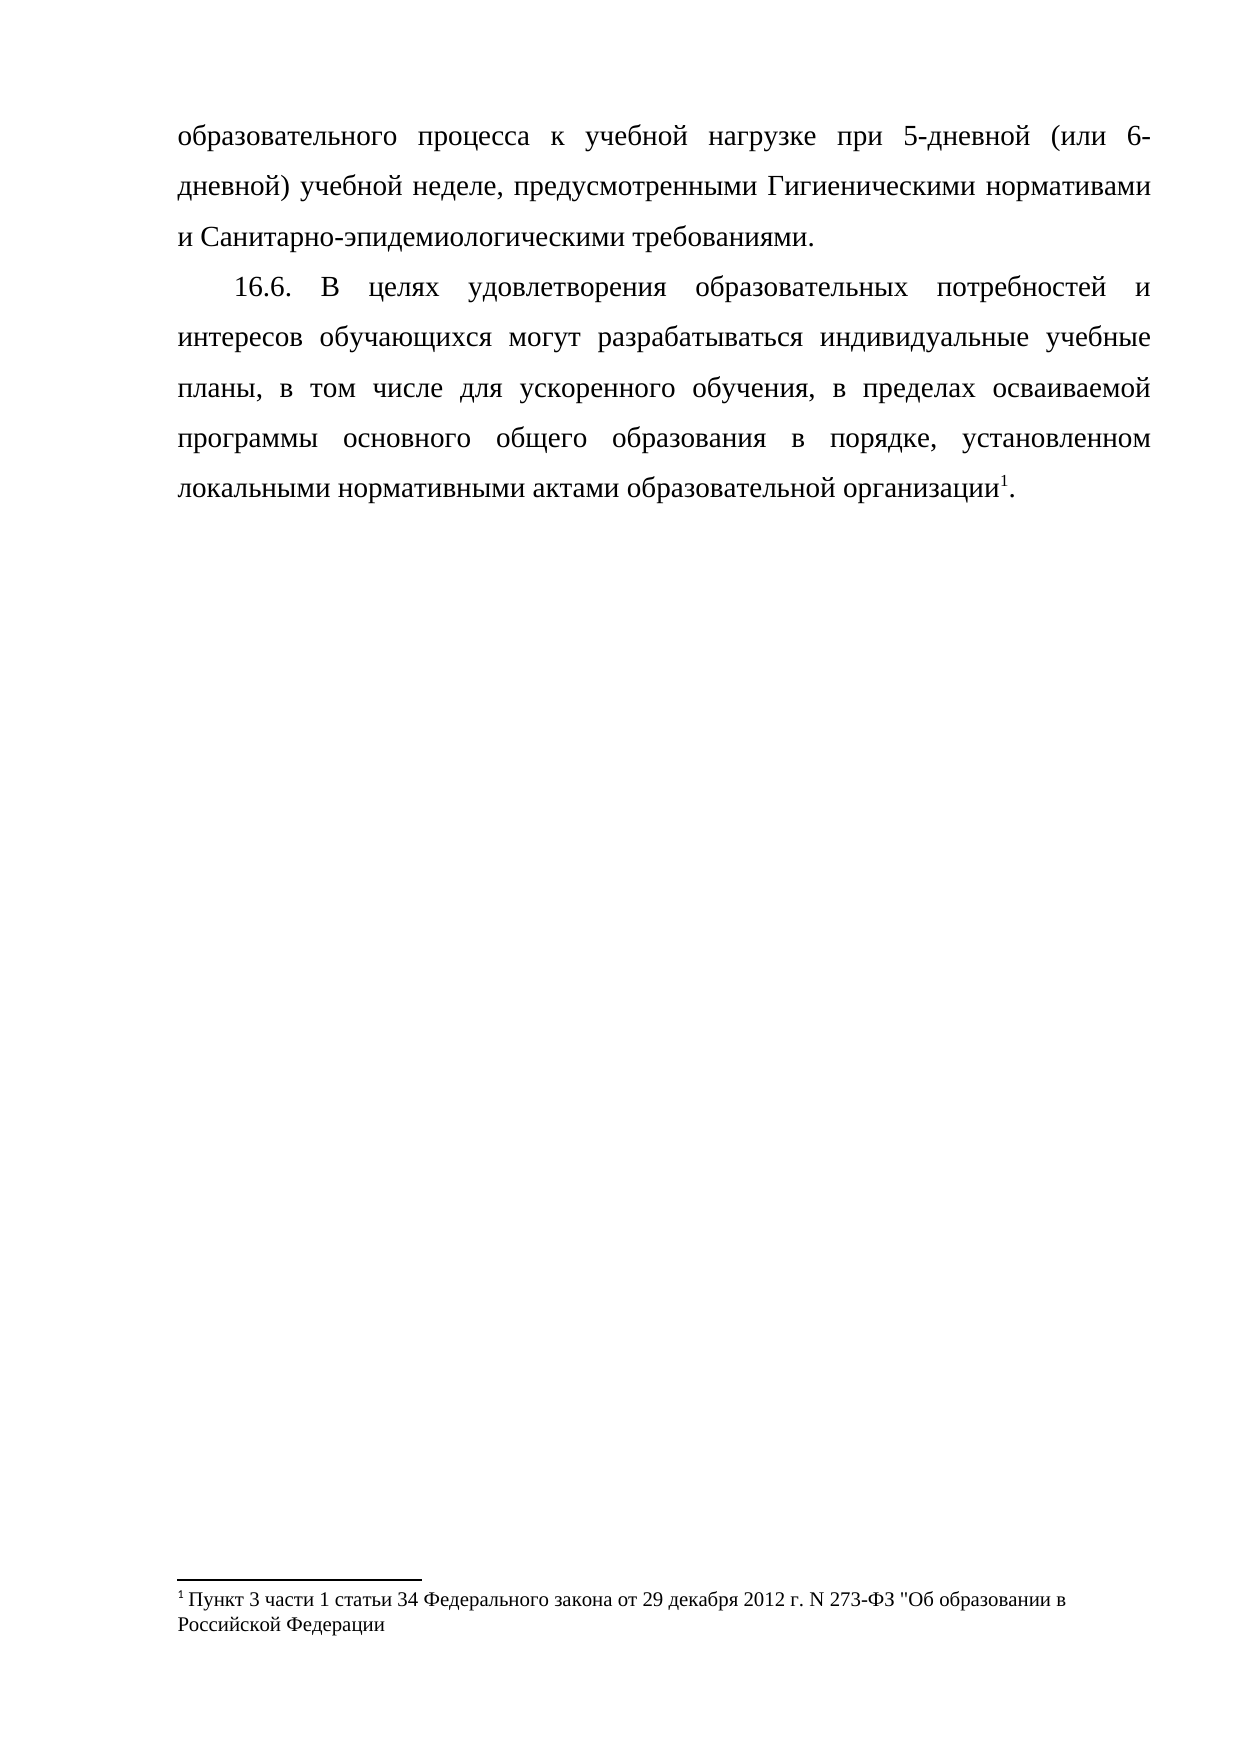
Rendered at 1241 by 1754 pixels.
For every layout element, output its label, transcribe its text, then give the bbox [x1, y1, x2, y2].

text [177, 118, 1152, 252]
text 16.6. В целях удовлетворения образовательных потребностей и интересов обучающихся могут разрабатываться индивидуальные учебные планы, в том числе для ускоренного обучения, в пределах осваиваемой программы основного общего образования в порядке, установленном локальными нормативными актами образовательной организации. [177, 269, 1152, 504]
